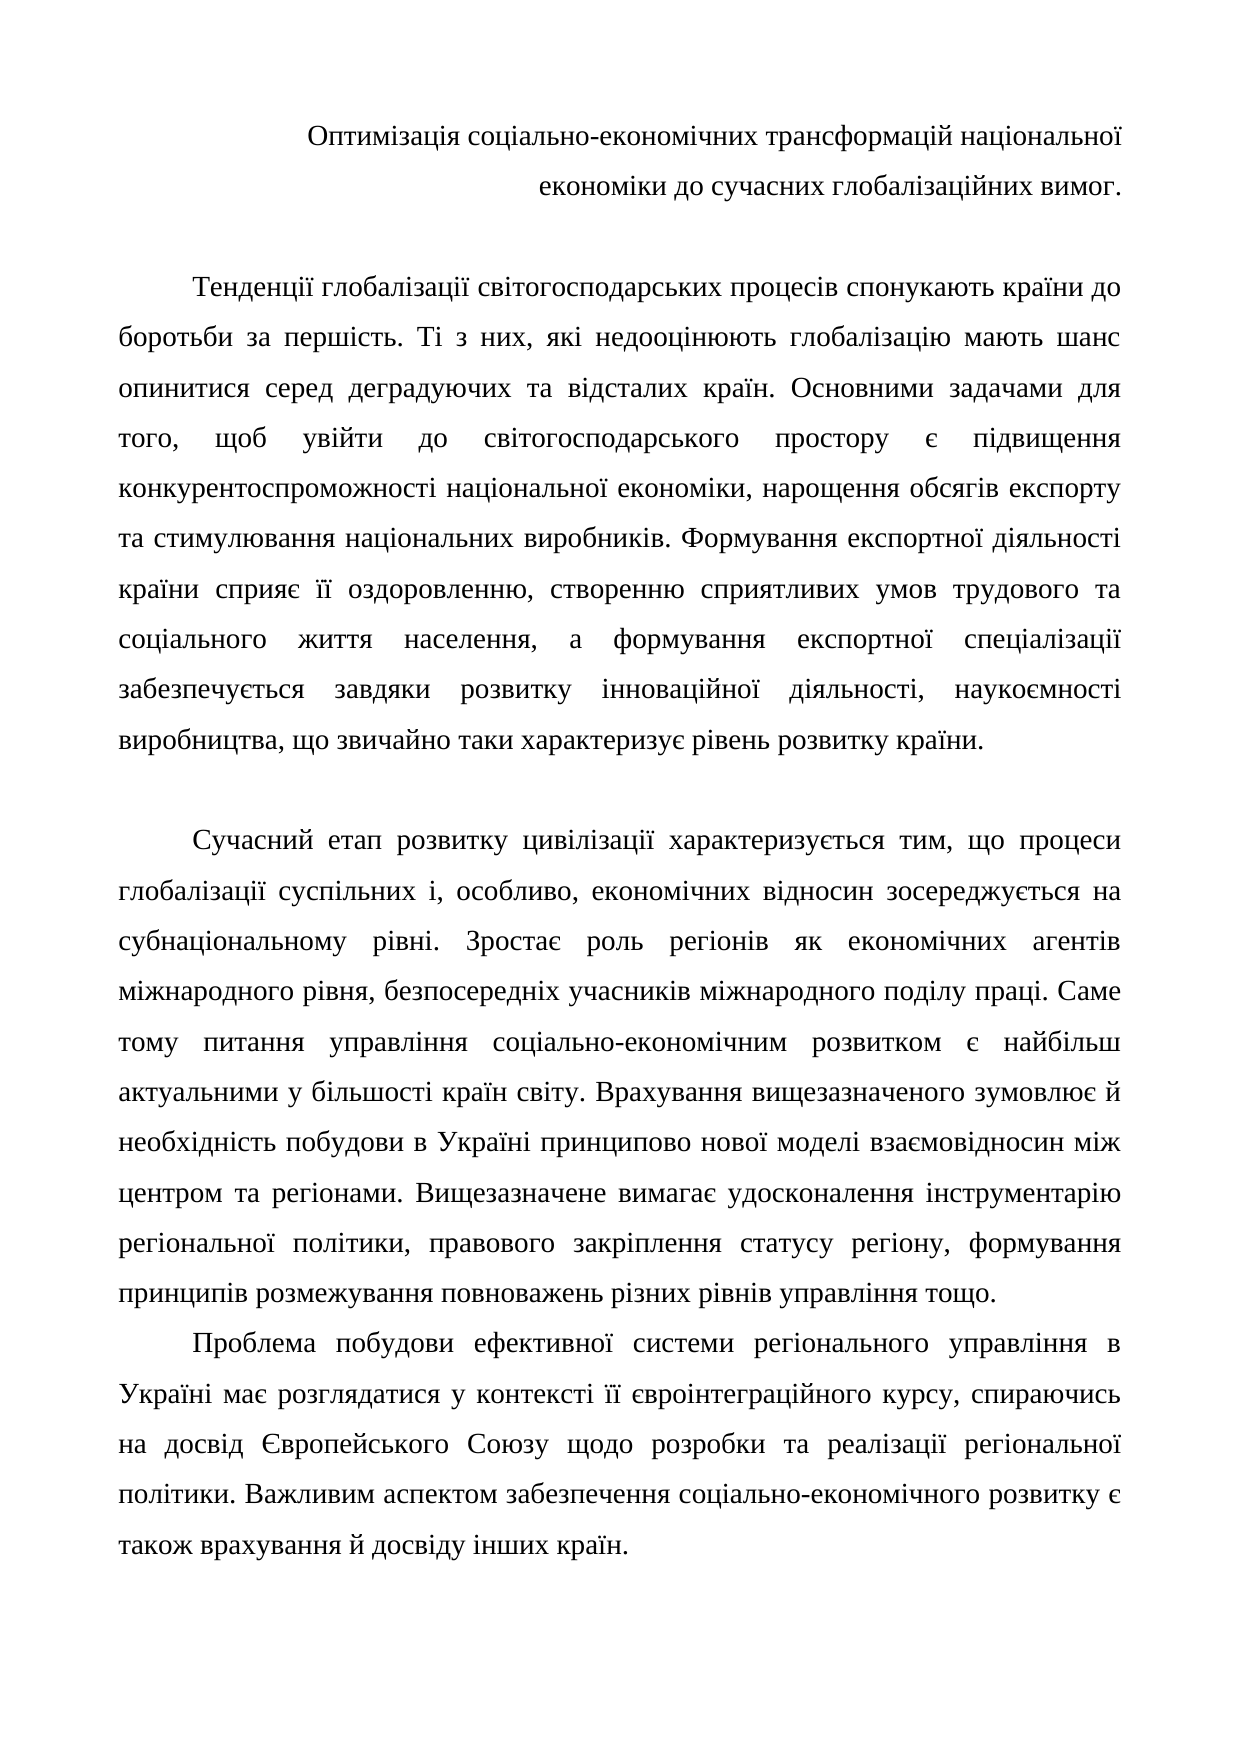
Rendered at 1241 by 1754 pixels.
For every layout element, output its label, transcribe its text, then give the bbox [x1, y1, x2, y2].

text Оптимізація соціально-економічних трансформацій національної економіки до сучасних глобалізаційних вимог. [118, 118, 1122, 202]
text Сучасний етап розвитку цивілізації характеризується тим, що процеси глобалізації суспільних і, особливо, економічних відносин зосереджується на субнаціональному рівні. Зростає роль регіонів як економічних агентів міжнародного рівня, безпосередніх учасників міжнародного поділу праці. Саме тому питання управління соціально-економічним розвитком є найбільш актуальними у більшості країн світу. Врахування вищезазначеного зумовлює й необхідність побудови в Україні принципово нової моделі взаємовідносин між центром та регіонами. Вищезазначене вимагає удосконалення інструментарію регіональної політики, правового закріплення статусу регіону, формування принципів розмежування повноважень різних рівнів управління тощо. [118, 822, 1122, 1309]
text Тенденції глобалізації світогосподарських процесів спонукають країни до боротьби за першість. Ті з них, які недооцінюють глобалізацію мають шанс опинитися серед деградуючих та відсталих країн. Основними задачами для того, щоб увійти до світогосподарського простору є підвищення конкурентоспроможності національної економіки, нарощення обсягів експорту та стимулювання національних виробників. Формування експортної діяльності країни сприяє її оздоровленню, створенню сприятливих умов трудового та соціального життя населення, а формування експортної спеціалізації забезпечується завдяки розвитку інноваційної діяльності, наукоємності виробництва, що звичайно таки характеризує рівень розвитку країни. [118, 269, 1122, 755]
text Проблема побудови ефективної системи регіонального управління в Україні має розглядатися у контексті її євроінтеграційного курсу, спираючись на досвід Європейського Союзу щодо розробки та реалізації регіональної політики. Важливим аспектом забезпечення соціально-економічного розвитку є також врахування й досвіду інших країн. [118, 1326, 1122, 1560]
